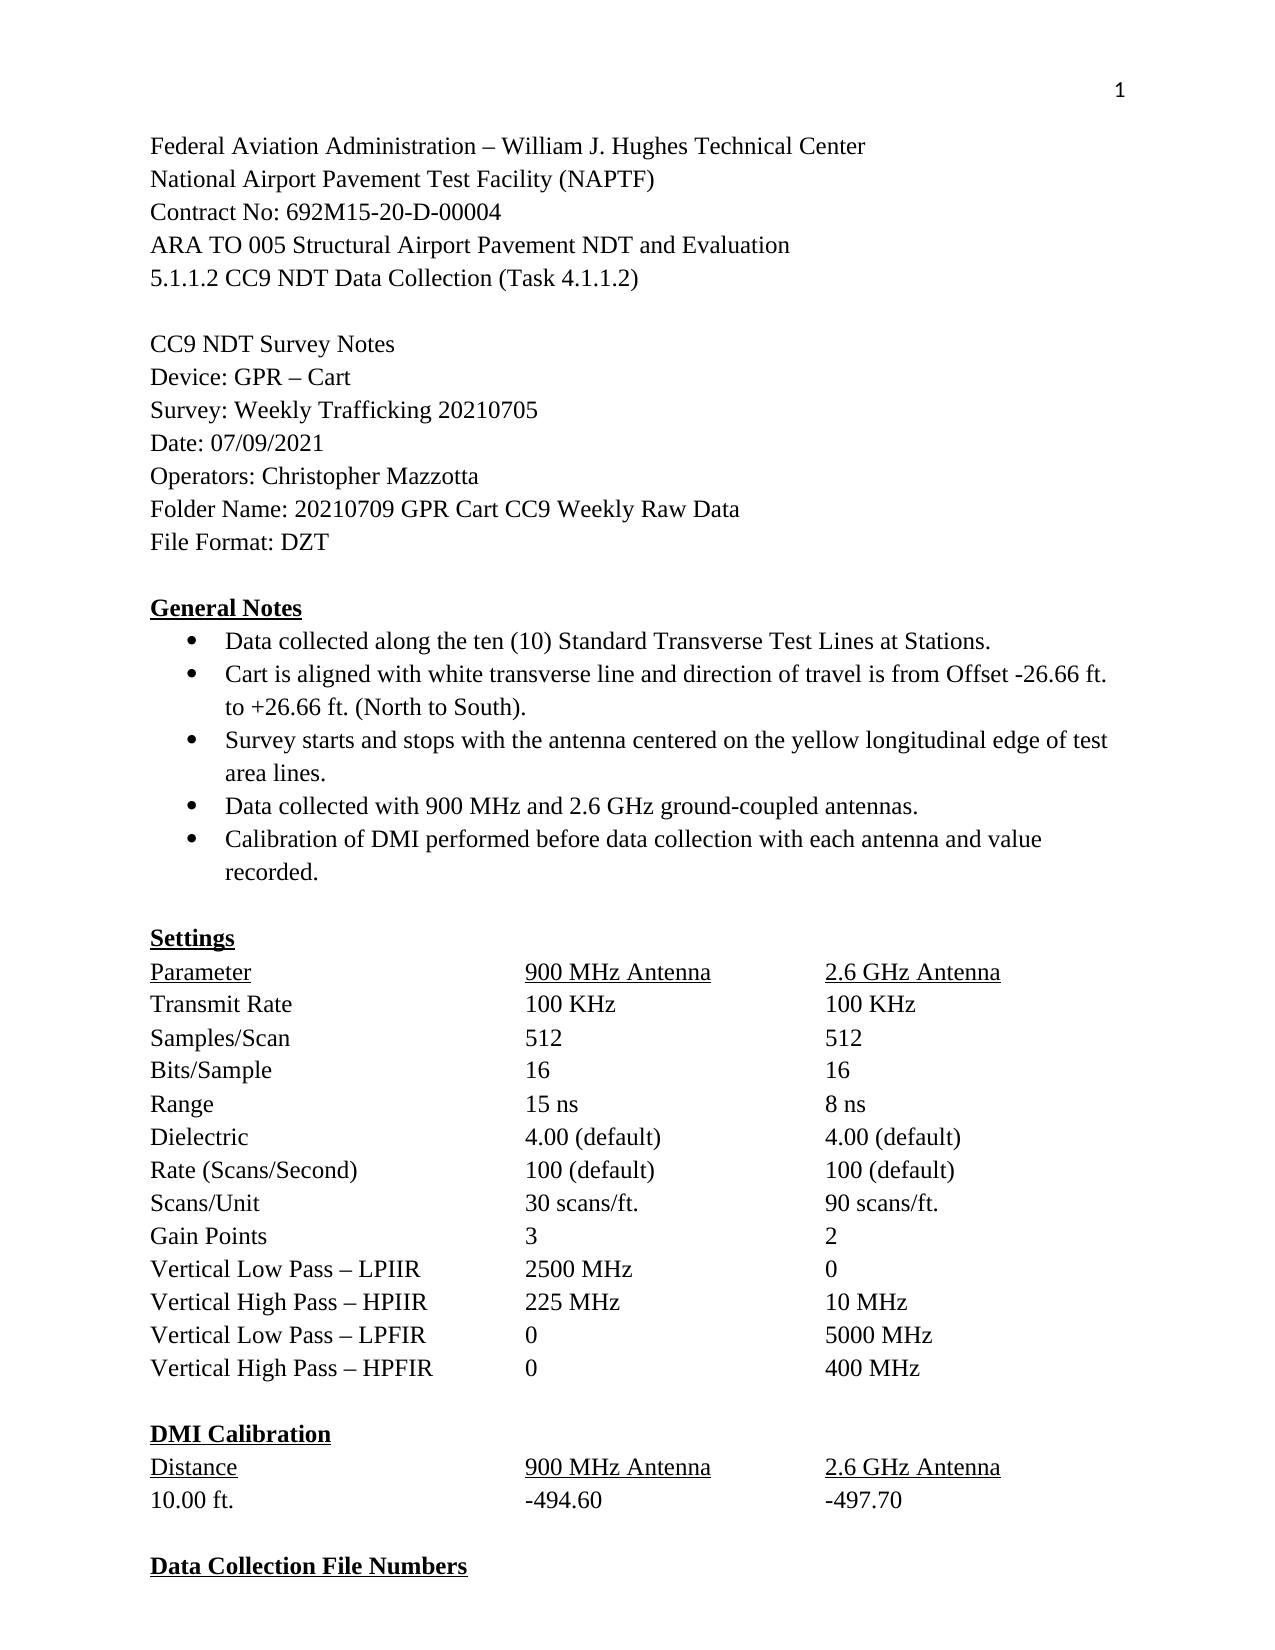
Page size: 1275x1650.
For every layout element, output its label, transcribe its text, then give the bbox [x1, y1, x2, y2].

text Rate (Scans/Second) 100 (default) 100 (default) [150, 1155, 1125, 1183]
list Data collected along the ten (10) Standard Transverse Test Lines at Stations. [187, 626, 1125, 655]
text Federal Aviation Administration – William J. Hughes Technical Center [150, 131, 1125, 160]
text Device: GPR – Cart [150, 362, 1125, 391]
text Vertical Low Pass – LPIIR 2500 MHz 0 [150, 1254, 1125, 1282]
text Distance 900 MHz Antenna 2.6 GHz Antenna [150, 1452, 1125, 1481]
text National Airport Pavement Test Facility (NAPTF) [150, 164, 1125, 193]
text General Notes [150, 593, 1125, 622]
text Settings [150, 923, 1125, 952]
text Date: 07/09/2021 [150, 428, 1125, 457]
text 5.1.1.2 CC9 NDT Data Collection (Task 4.1.1.2) [150, 263, 1125, 292]
text Vertical Low Pass – LPFIR 0 5000 MHz [150, 1320, 1125, 1348]
text ARA TO 005 Structural Airport Pavement NDT and Evaluation [150, 230, 1125, 259]
text Data Collection File Numbers [150, 1551, 1125, 1580]
text CC9 NDT Survey Notes [150, 329, 1125, 358]
text Folder Name: 20210709 GPR Cart CC9 Weekly Raw Data [150, 494, 1125, 523]
text Gain Points 3 2 [150, 1221, 1125, 1249]
text File Format: DZT [150, 527, 1125, 556]
text Samples/Scan 512 512 [150, 1023, 1125, 1051]
text 10.00 ft. -494.60 -497.70 [150, 1485, 1125, 1514]
text Bits/Sample 16 16 [150, 1056, 1125, 1084]
text Range 15 ns 8 ns [150, 1089, 1125, 1117]
text DMI Calibration [150, 1419, 1125, 1448]
list Cart is aligned with white transverse line and direction of travel is from Offset -26.66 ft. to +26.66 ft. (North to South). [187, 659, 1125, 721]
text Contract No: 692M15-20-D-00004 [150, 197, 1125, 226]
text Vertical High Pass – HPIIR 225 MHz 10 MHz [150, 1287, 1125, 1316]
text Operators: Christopher Mazzotta [150, 461, 1125, 490]
list Data collected with 900 MHz and 2.6 GHz ground-coupled antennas. [187, 791, 1125, 820]
text Parameter 900 MHz Antenna 2.6 GHz Antenna [150, 957, 1125, 985]
text Scans/Unit 30 scans/ft. 90 scans/ft. [150, 1188, 1125, 1216]
text Transmit Rate 100 KHz 100 KHz [150, 989, 1125, 1018]
text Survey: Weekly Trafficking 20210705 [150, 395, 1125, 424]
text Dielectric 4.00 (default) 4.00 (default) [150, 1122, 1125, 1150]
list Survey starts and stops with the antenna centered on the yellow longitudinal edge of test area lines. [187, 725, 1125, 787]
text Vertical High Pass – HPFIR 0 400 MHz [150, 1353, 1125, 1382]
list Calibration of DMI performed before data collection with each antenna and value recorded. [187, 824, 1125, 886]
